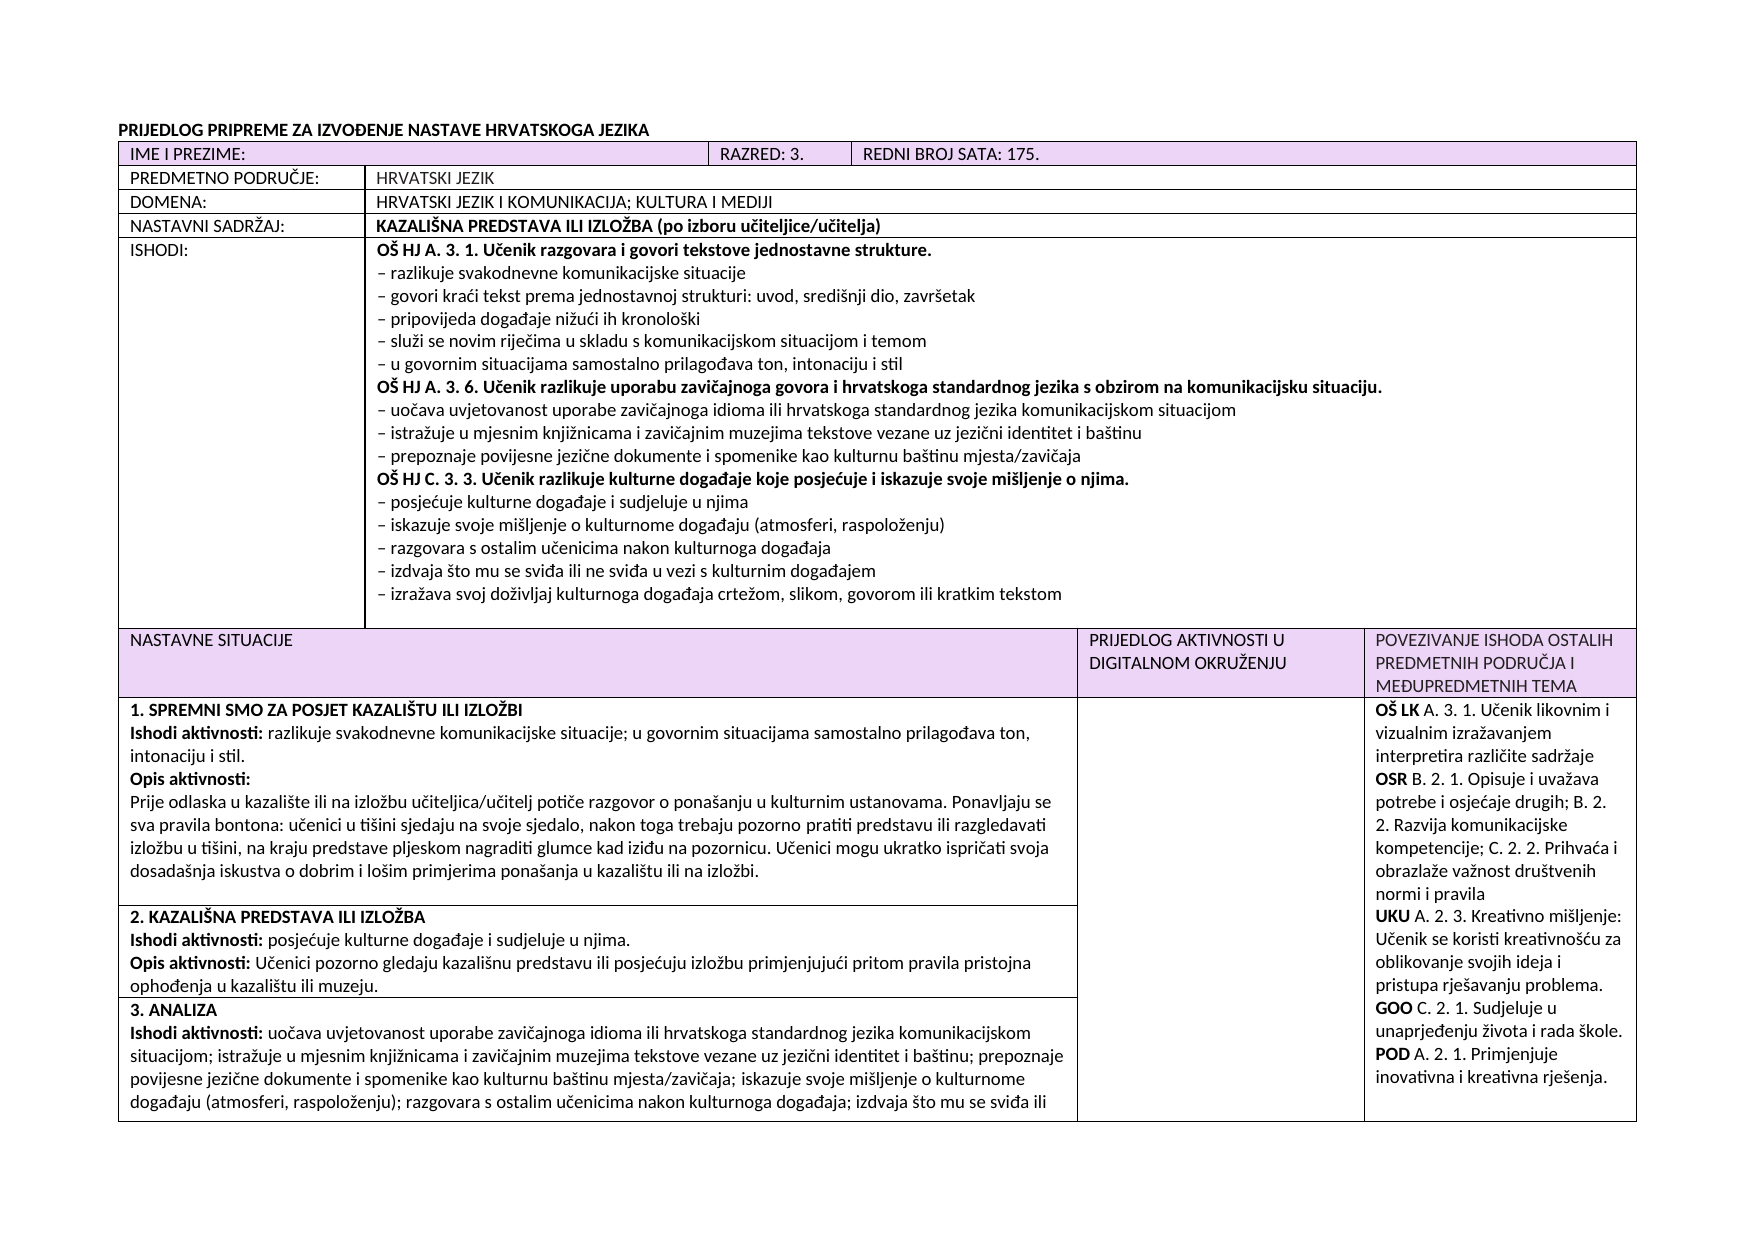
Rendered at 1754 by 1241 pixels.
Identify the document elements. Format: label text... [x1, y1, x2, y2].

table_cell OŠ LK A. 3. 1. Učenik likovnim i vizualnim izražavanjem interpretira različite sadržaje OSR B. 2. 1. Opisuje i uvažava potrebe i osjećaje drugih; B. 2. 2. Razvija komunikacijske kompetencije; C. 2. 2. Prihvaća i obrazlaže važnost društvenih normi i pravila UKU A. 2. 3. Kreativno mišljenje: Učenik se koristi kreativnošću za oblikovanje svojih ideja i pristupa rješavanju problema. GOO C. 2. 1. Sudjeluje u unaprjeđenju života i rada škole. POD A. 2. 1. Primjenjuje inovativna i kreativna rješenja. [1365, 698, 1636, 1121]
text PRIJEDLOG PRIPREME ZA IZVOĐENJE NASTAVE HRVATSKOGA JEZIKA [118, 118, 1636, 141]
table_cell 2. KAZALIŠNA PREDSTAVA ILI IZLOŽBA Ishodi aktivnosti: posjećuje kulturne događaje i sudjeluje u njima. Opis aktivnosti: Učenici pozorno gledaju kazališnu predstavu ili posjećuju izložbu primjenjujući pritom pravila pristojna ophođenja u kazalištu ili muzeju. [119, 906, 1077, 997]
table_cell KAZALIŠNA PREDSTAVA ILI IZLOŽBA (po izboru učiteljice/učitelja) [366, 214, 1636, 237]
table_cell OŠ HJ A. 3. 1. Učenik razgovara i govori tekstove jednostavne strukture. – razlikuje svakodnevne komunikacijske situacije – govori kraći tekst prema jednostavnoj strukturi: uvod, središnji dio, završetak – pripovijeda događaje nižući ih kronološki – služi se novim riječima u skladu s komunikacijskom situacijom i temom – u govornim situacijama samostalno prilagođava ton, intonaciju i stil OŠ HJ A. 3. 6. Učenik razlikuje uporabu zavičajnoga govora i hrvatskoga standardnog jezika s obzirom na komunikacijsku situaciju. – uočava uvjetovanost uporabe zavičajnoga idioma ili hrvatskoga standardnog jezika komunikacijskom situacijom – istražuje u mjesnim knjižnicama i zavičajnim muzejima tekstove vezane uz jezični identitet i baštinu – prepoznaje povijesne jezične dokumente i spomenike kao kulturnu baštinu mjesta/zavičaja OŠ HJ C. 3. 3. Učenik razlikuje kulturne događaje koje posjećuje i iskazuje svoje mišljenje o njima. – posjećuje kulturne događaje i sudjeluje u njima – iskazuje svoje mišljenje o kulturnome događaju (atmosferi, raspoloženju) – razgovara s ostalim učenicima nakon kulturnoga događaja – izdvaja što mu se sviđa ili ne sviđa u vezi s kulturnim događajem – izražava svoj doživljaj kulturnoga događaja crtežom, slikom, govorom ili kratkim tekstom [366, 238, 1636, 627]
table_cell DOMENA: [119, 190, 364, 213]
table_cell ISHODI: [119, 238, 364, 627]
table_cell NASTAVNE SITUACIJE [119, 629, 1077, 697]
table_cell HRVATSKI JEZIK [366, 166, 1636, 189]
table_cell 1. SPREMNI SMO ZA POSJET KAZALIŠTU ILI IZLOŽBI Ishodi aktivnosti: razlikuje svakodnevne komunikacijske situacije; u govornim situacijama samostalno prilagođava ton, intonaciju i stil. Opis aktivnosti: Prije odlaska u kazalište ili na izložbu učiteljica/učitelj potiče razgovor o ponašanju u kulturnim ustanovama. Ponavljaju se sva pravila bontona: učenici u tišini sjedaju na svoje sjedalo, nakon toga trebaju pozorno pratiti predstavu ili razgledavati izložbu u tišini, na kraju predstave pljeskom nagraditi glumce kad iziđu na pozornicu. Učenici mogu ukratko ispričati svoja dosadašnja iskustva o dobrim i lošim primjerima ponašanja u kazalištu ili na izložbi. [119, 698, 1077, 904]
table_cell HRVATSKI JEZIK I KOMUNIKACIJA; KULTURA I MEDIJI [366, 190, 1636, 213]
table_cell PRIJEDLOG AKTIVNOSTI U DIGITALNOM OKRUŽENJU [1078, 629, 1364, 697]
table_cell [119, 998, 1077, 1121]
table_cell [1078, 698, 1364, 1121]
table_header RAZRED: 3. [709, 142, 851, 165]
table_cell NASTAVNI SADRŽAJ: [119, 214, 364, 237]
table_header IME I PREZIME: [119, 142, 708, 165]
table_header REDNI BROJ SATA: 175. [852, 142, 1636, 165]
table_cell POVEZIVANJE ISHODA OSTALIH PREDMETNIH PODRUČJA I MEĐUPREDMETNIH TEMA [1365, 629, 1636, 697]
table_cell PREDMETNO PODRUČJE: [119, 166, 364, 189]
